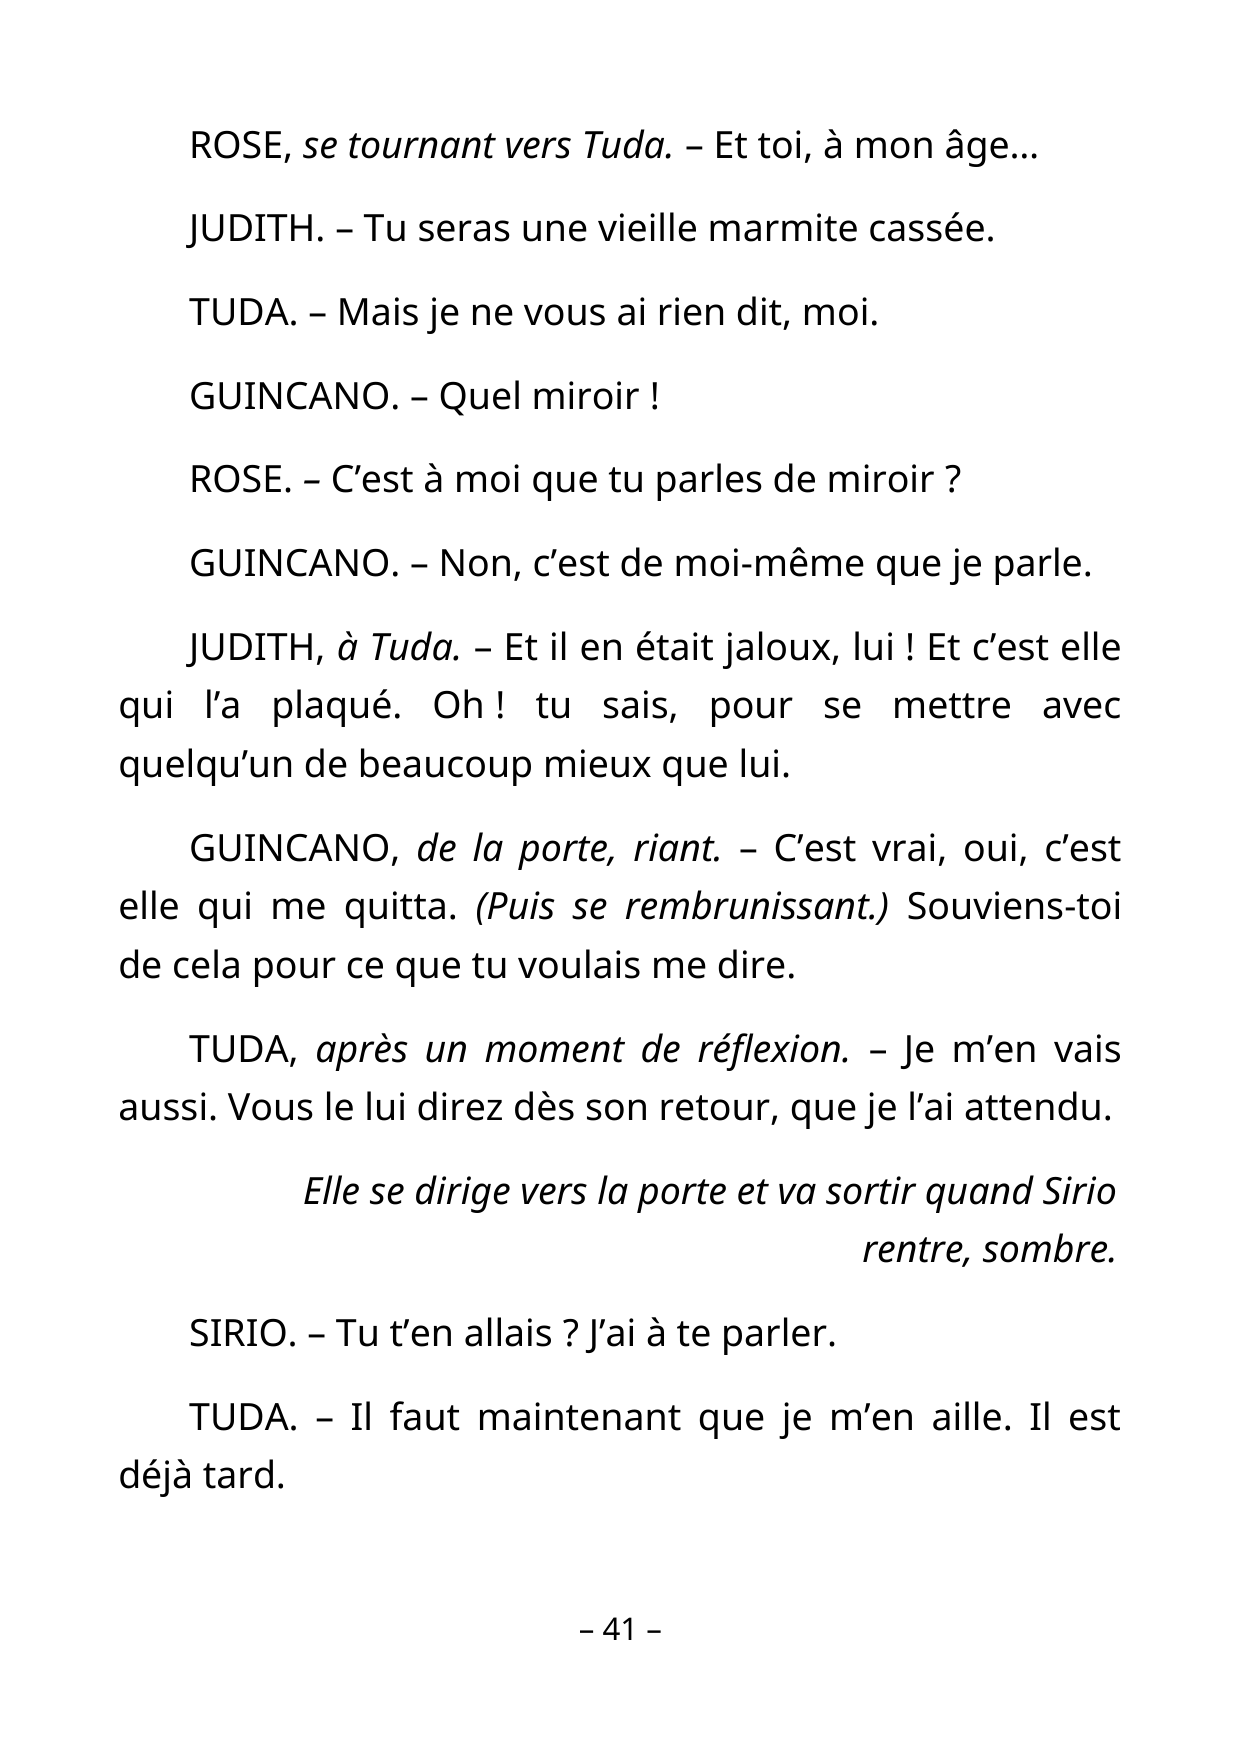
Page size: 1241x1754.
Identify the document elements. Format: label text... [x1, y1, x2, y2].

text GUINCANO. – Non, c’est de moi-même que je parle. [118, 536, 1122, 587]
text SIRIO. – Tu t’en allais ? J’ai à te parler. [118, 1306, 1122, 1357]
text Elle se dirige vers la porte et va sortir quand Sirio rentre, sombre. [118, 1164, 1122, 1274]
text ROSE, se tournant vers Tuda. – Et toi, à mon âge… [118, 118, 1122, 169]
text ROSE. – C’est à moi que tu parles de miroir ? [118, 453, 1122, 504]
text TUDA, après un moment de réflexion. – Je m’en vais aussi. Vous le lui direz dès son retour, que je l’ai attendu. [118, 1022, 1122, 1132]
text TUDA. – Il faut maintenant que je m’en aille. Il est déjà tard. [118, 1390, 1122, 1500]
text JUDITH. – Tu seras une vieille marmite cassée. [118, 202, 1122, 253]
text TUDA. – Mais je ne vous ai rien dit, moi. [118, 285, 1122, 336]
text GUINCANO, de la porte, riant. – C’est vrai, oui, c’est elle qui me quitta. (Puis se rembrunissant.) Souviens-toi de cela pour ce que tu voulais me dire. [118, 821, 1122, 989]
text GUINCANO. – Quel miroir ! [118, 369, 1122, 420]
text JUDITH, à Tuda. – Et il en était jaloux, lui ! Et c’est elle qui l’a plaqué. Oh ! tu sais, pour se mettre avec quelqu’un de beaucoup mieux que lui. [118, 620, 1122, 788]
